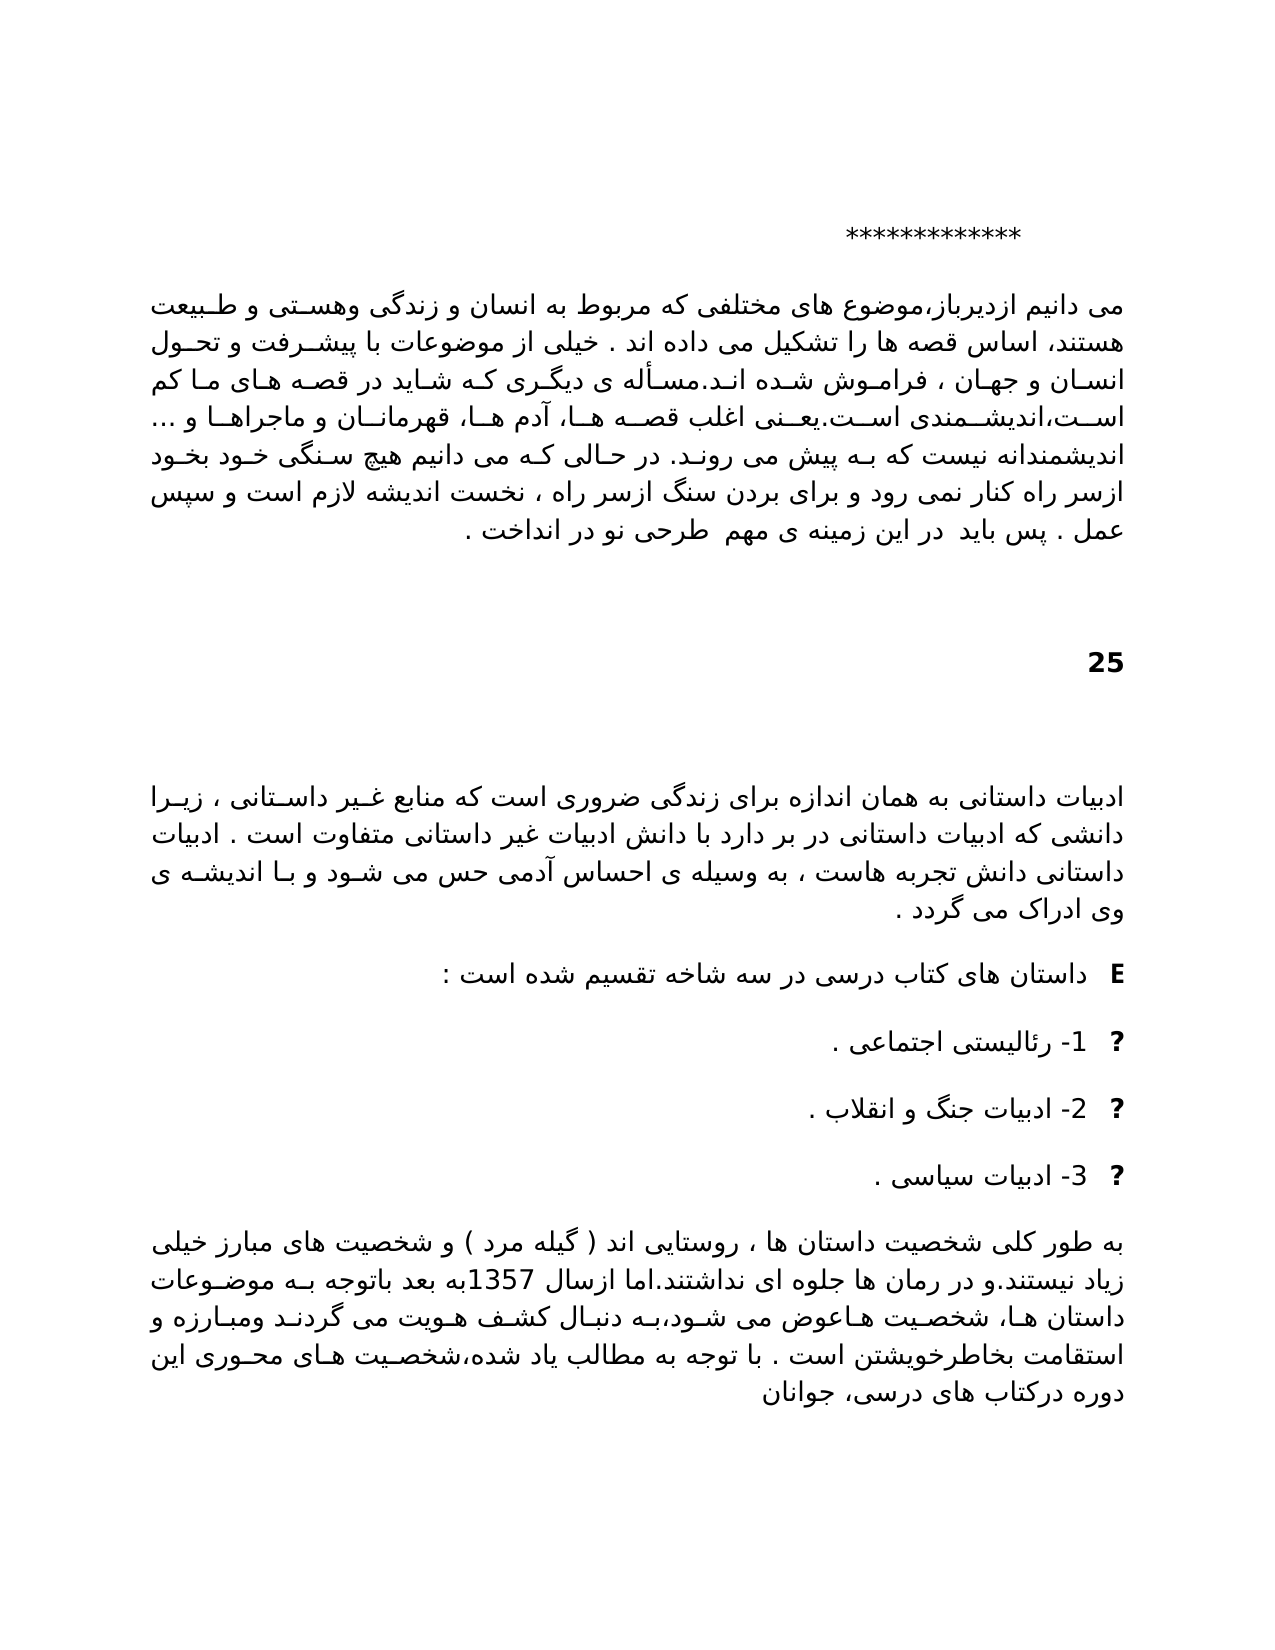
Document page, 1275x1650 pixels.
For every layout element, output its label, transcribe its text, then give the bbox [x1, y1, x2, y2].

text E داستان های کتاب درسی در سه شاخه تقسیم شده است : [150, 954, 1125, 992]
text به طور کلی شخصیت داستان ها ، روستایی اند ( گیله مرد ) و شخصیت های مبارز خیلی زیاد نیستند.و در رمان ها جلوه ای نداشتند.اما ازسال 1357به بعد باتوجه به موضوعات داستان ها، شخصیت هاعوض می شود،به دنبال کشف هویت می گردند ومبارزه و استقامت بخاطرخویشتن است . با توجه به مطالب یاد شده،شخصیت های محوری این دوره درکتاب های درسی، جوانان [150, 1221, 1125, 1408]
text ************* [150, 217, 1125, 254]
text می دانیم ازدیرباز،موضوع های مختلفی که مربوط به انسان و زندگی وهستی و طبیعت هستند، اساس قصه ها را تشکیل می داده اند . خیلی از موضوعات با پیشرفت و تحول انسان و جهان ، فراموش شده اند.مسأله ی دیگری که شاید در قصه های ما کم است،اندیشمندی است.یعنی اغلب قصه ها، آدم ها، قهرمانان و ماجراها و ... اندیشمندانه نیست که به پیش می روند. در حالی که می دانیم هیچ سنگی خود بخود ازسر راه کنار نمی رود و برای بردن سنگ ازسر راه ، نخست اندیشه لازم است و سپس عمل . پس باید در این زمینه ی مهم طرحی نو در انداخت . [150, 283, 1125, 546]
text ? 2- ادبیات جنگ و انقلاب . [150, 1087, 1125, 1125]
text ادبیات داستانی به همان اندازه برای زندگی ضروری است که منابع غیر داستانی ، زیرا دانشی که ادبیات داستانی در بر دارد با دانش ادبیات غیر داستانی متفاوت است . ادبیات داستانی دانش تجربه هاست ، به وسیله ی احساس آدمی حس می شود و با اندیشه ی وی ادراک می گردد . [150, 775, 1125, 925]
text ? 3- ادبیات سیاسی . [150, 1154, 1125, 1192]
text ? 1- رئالیستی اجتماعی . [150, 1021, 1125, 1058]
text 25 [150, 642, 1125, 679]
